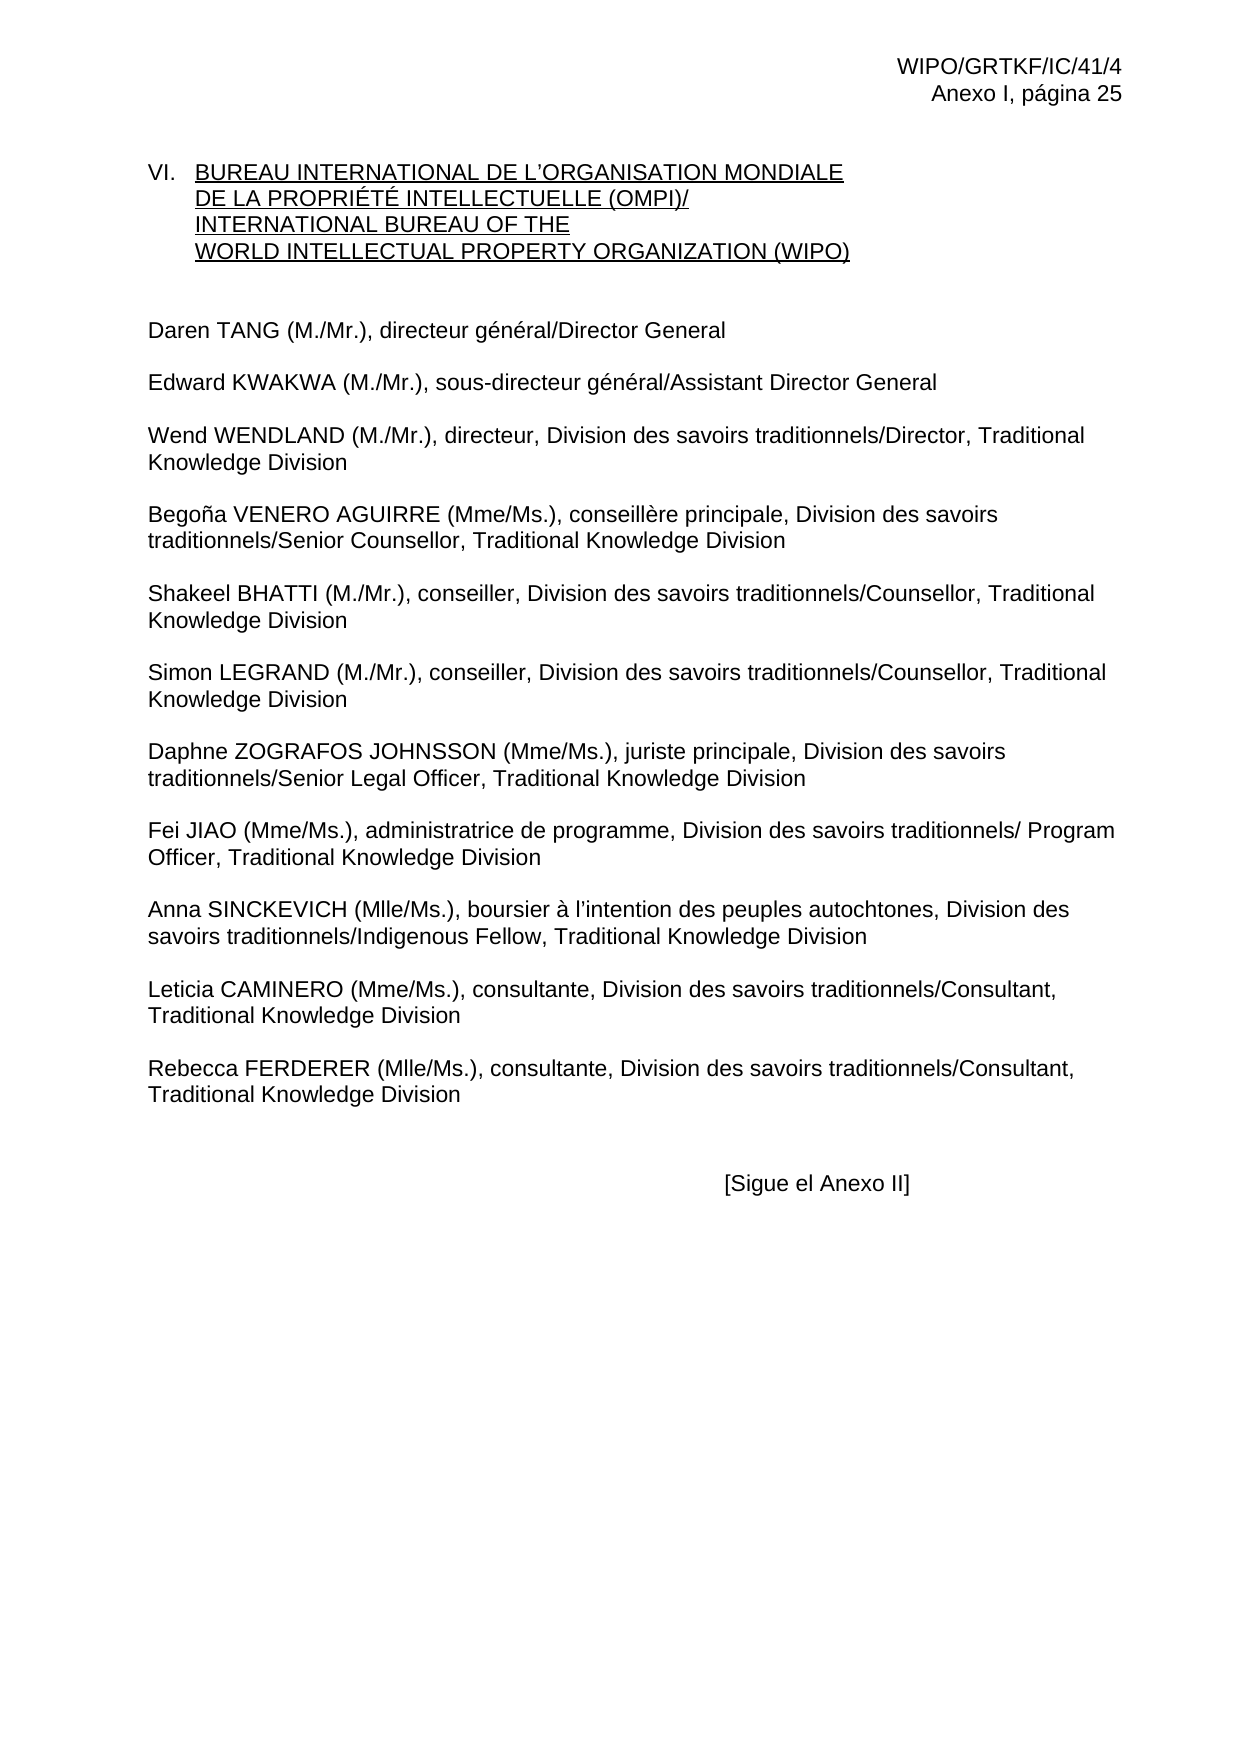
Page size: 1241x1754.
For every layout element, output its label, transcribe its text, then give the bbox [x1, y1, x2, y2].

text Begoña VENERO AGUIRRE (Mme/Ms.), conseillère principale, Division des savoirs traditionnels/Senior Counsellor, Traditional Knowledge Division [148, 501, 1122, 554]
text Leticia CAMINERO (Mme/Ms.), consultante, Division des savoirs traditionnels/Consultant, Traditional Knowledge Division [148, 976, 1122, 1028]
text Shakeel BHATTI (M./Mr.), conseiller, Division des savoirs traditionnels/Counsellor, Traditional Knowledge Division [148, 580, 1122, 633]
text Anna SINCKEVICH (Mlle/Ms.), boursier à l’intention des peuples autochtones, Division des savoirs traditionnels/Indigenous Fellow, Traditional Knowledge Division [148, 896, 1122, 949]
text Simon LEGRAND (M./Mr.), conseiller, Division des savoirs traditionnels/Counsellor, Traditional Knowledge Division [148, 659, 1122, 712]
text [Sigue el Anexo II] [724, 1170, 1122, 1196]
text Edward KWAKWA (M./Mr.), sous-directeur général/Assistant Director General [148, 369, 1122, 396]
text Wend WENDLAND (M./Mr.), directeur, Division des savoirs traditionnels/Director, Traditional Knowledge Division [148, 422, 1122, 475]
text Daren TANG (M./Mr.), directeur général/Director General [148, 317, 1122, 343]
text Fei JIAO (Mme/Ms.), administratrice de programme, Division des savoirs traditionnels/ Program Officer, Traditional Knowledge Division [148, 817, 1122, 870]
text Rebecca FERDERER (Mlle/Ms.), consultante, Division des savoirs traditionnels/Consultant, Traditional Knowledge Division [148, 1054, 1122, 1107]
text Daphne ZOGRAFOS JOHNSSON (Mme/Ms.), juriste principale, Division des savoirs traditionnels/Senior Legal Officer, Traditional Knowledge Division [148, 738, 1122, 791]
list BUREAU INTERNATIONAL DE L’ORGANISATION MONDIALE DE LA PROPRIÉTÉ INTELLECTUELLE (OMPI)/ INTERNATIONAL BUREAU OF THE WORLD INTELLECTUAL PROPERTY ORGANIZATION (WIPO) [148, 158, 1122, 264]
